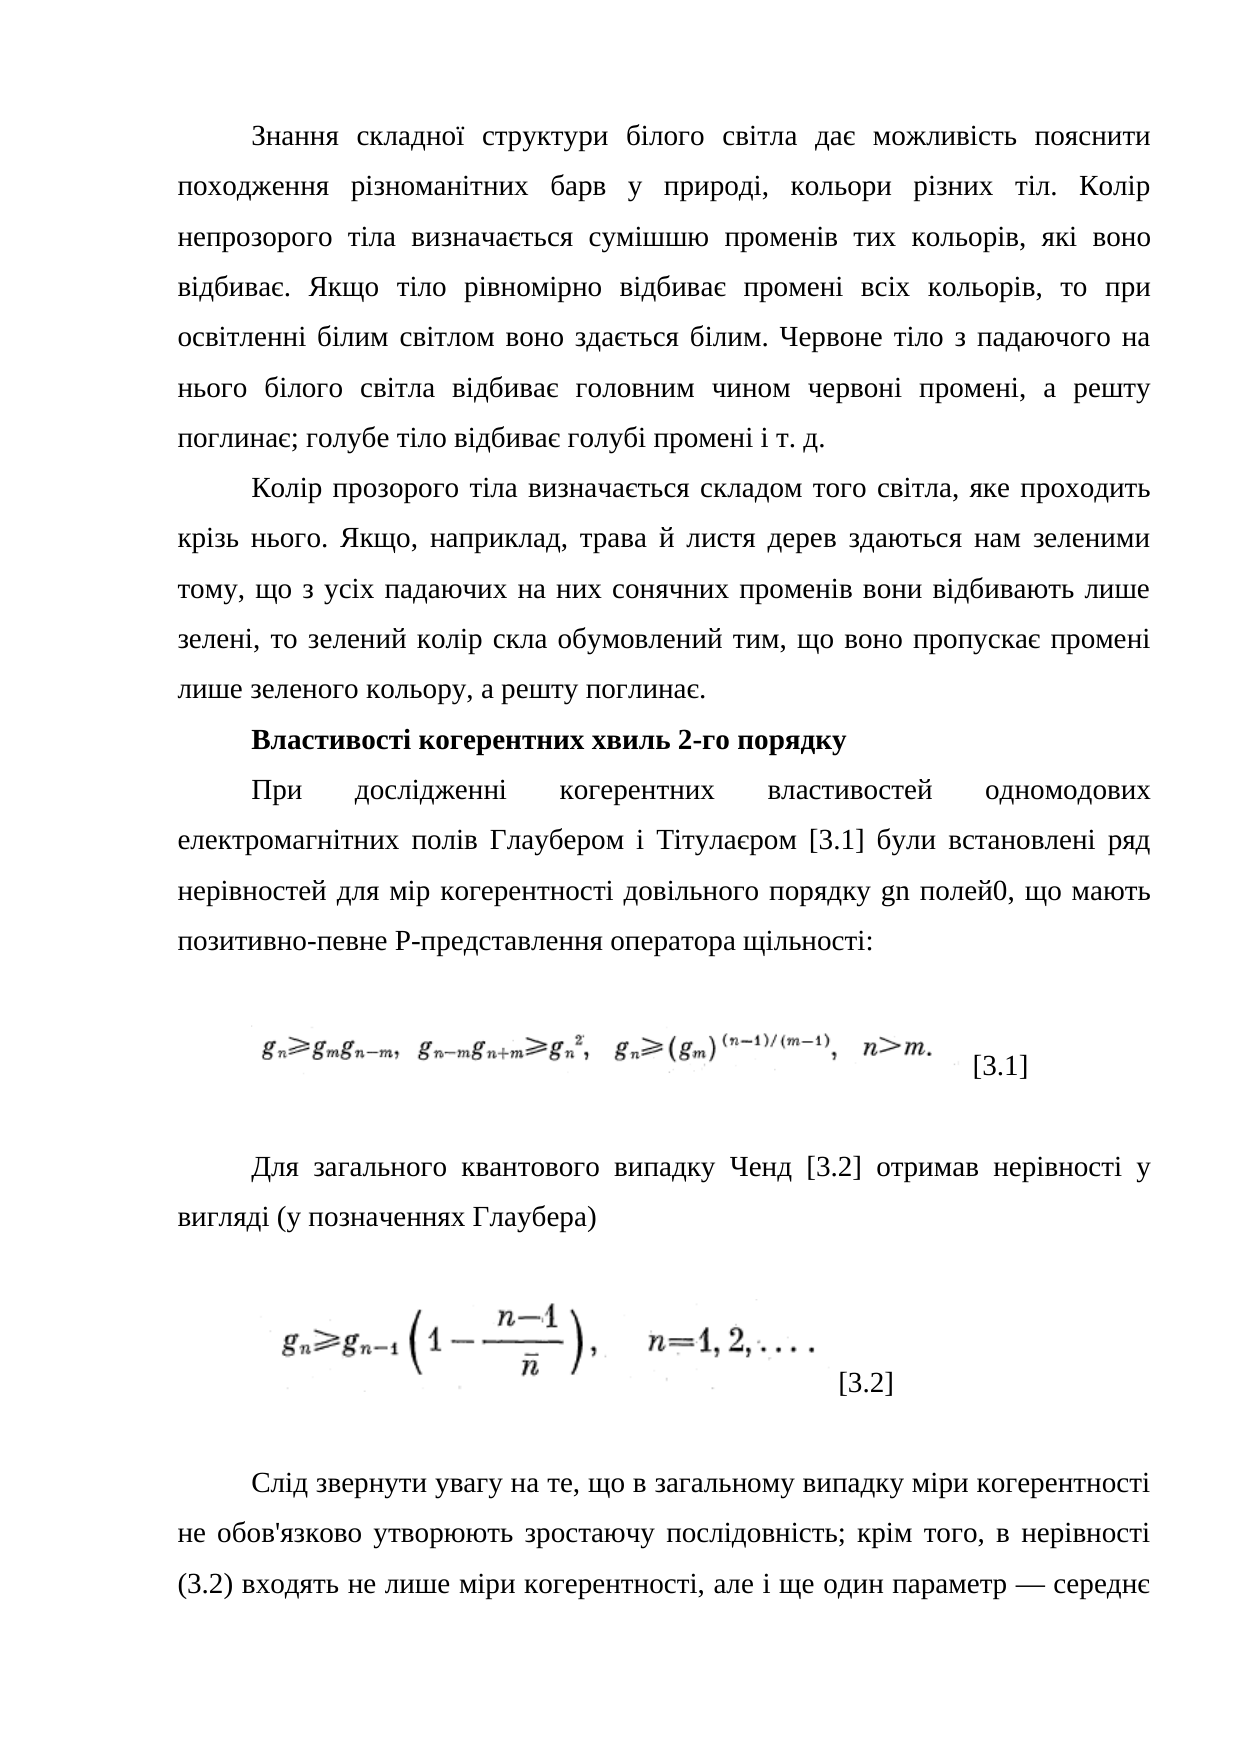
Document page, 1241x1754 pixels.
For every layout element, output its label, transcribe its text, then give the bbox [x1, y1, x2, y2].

text Для загального квантового випадку Ченд [3.2] отримав нерівності у вигляді (у позначеннях Глаубера) [177, 1149, 1152, 1233]
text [177, 1465, 1152, 1599]
text [3.2] [177, 1300, 1152, 1398]
text При дослідженні когерентних властивостей одномодових електромагнітних полів Глаубером і Тітулаєром [3.1] були встановлені ряд нерівностей для мір когерентності довільного порядку gn полей0, що мають позитивно-певне Р-представлення оператора щільності: [177, 772, 1152, 957]
text Колір прозорого тіла визначається складом того світла, яке проходить крізь нього. Якщо, наприклад, трава й листя дерев здаються нам зеленими тому, що з усіх падаючих на них сонячних променів вони відбивають лише зелені, то зелений колір скла обумовлений тим, що воно пропускає промені лише зеленого кольору, а решту поглинає. [177, 470, 1152, 705]
text [3.1] [177, 1024, 1152, 1082]
text Знання складної структури білого світла дає можливість пояснити походження різноманітних барв у природі, кольори різних тіл. Колір непрозорого тіла визначається сумішшю променів тих кольорів, які воно відбиває. Якщо тіло рівномірно відбиває промені всіх кольорів, то при освітленні білим світлом воно здається білим. Червоне тіло з падаючого на нього білого світла відбиває головним чином червоні промені, а решту поглинає; голубе тіло відбиває голубі промені і т. д. [177, 118, 1152, 453]
text Властивості когерентних хвиль 2-го порядку [177, 722, 1152, 755]
